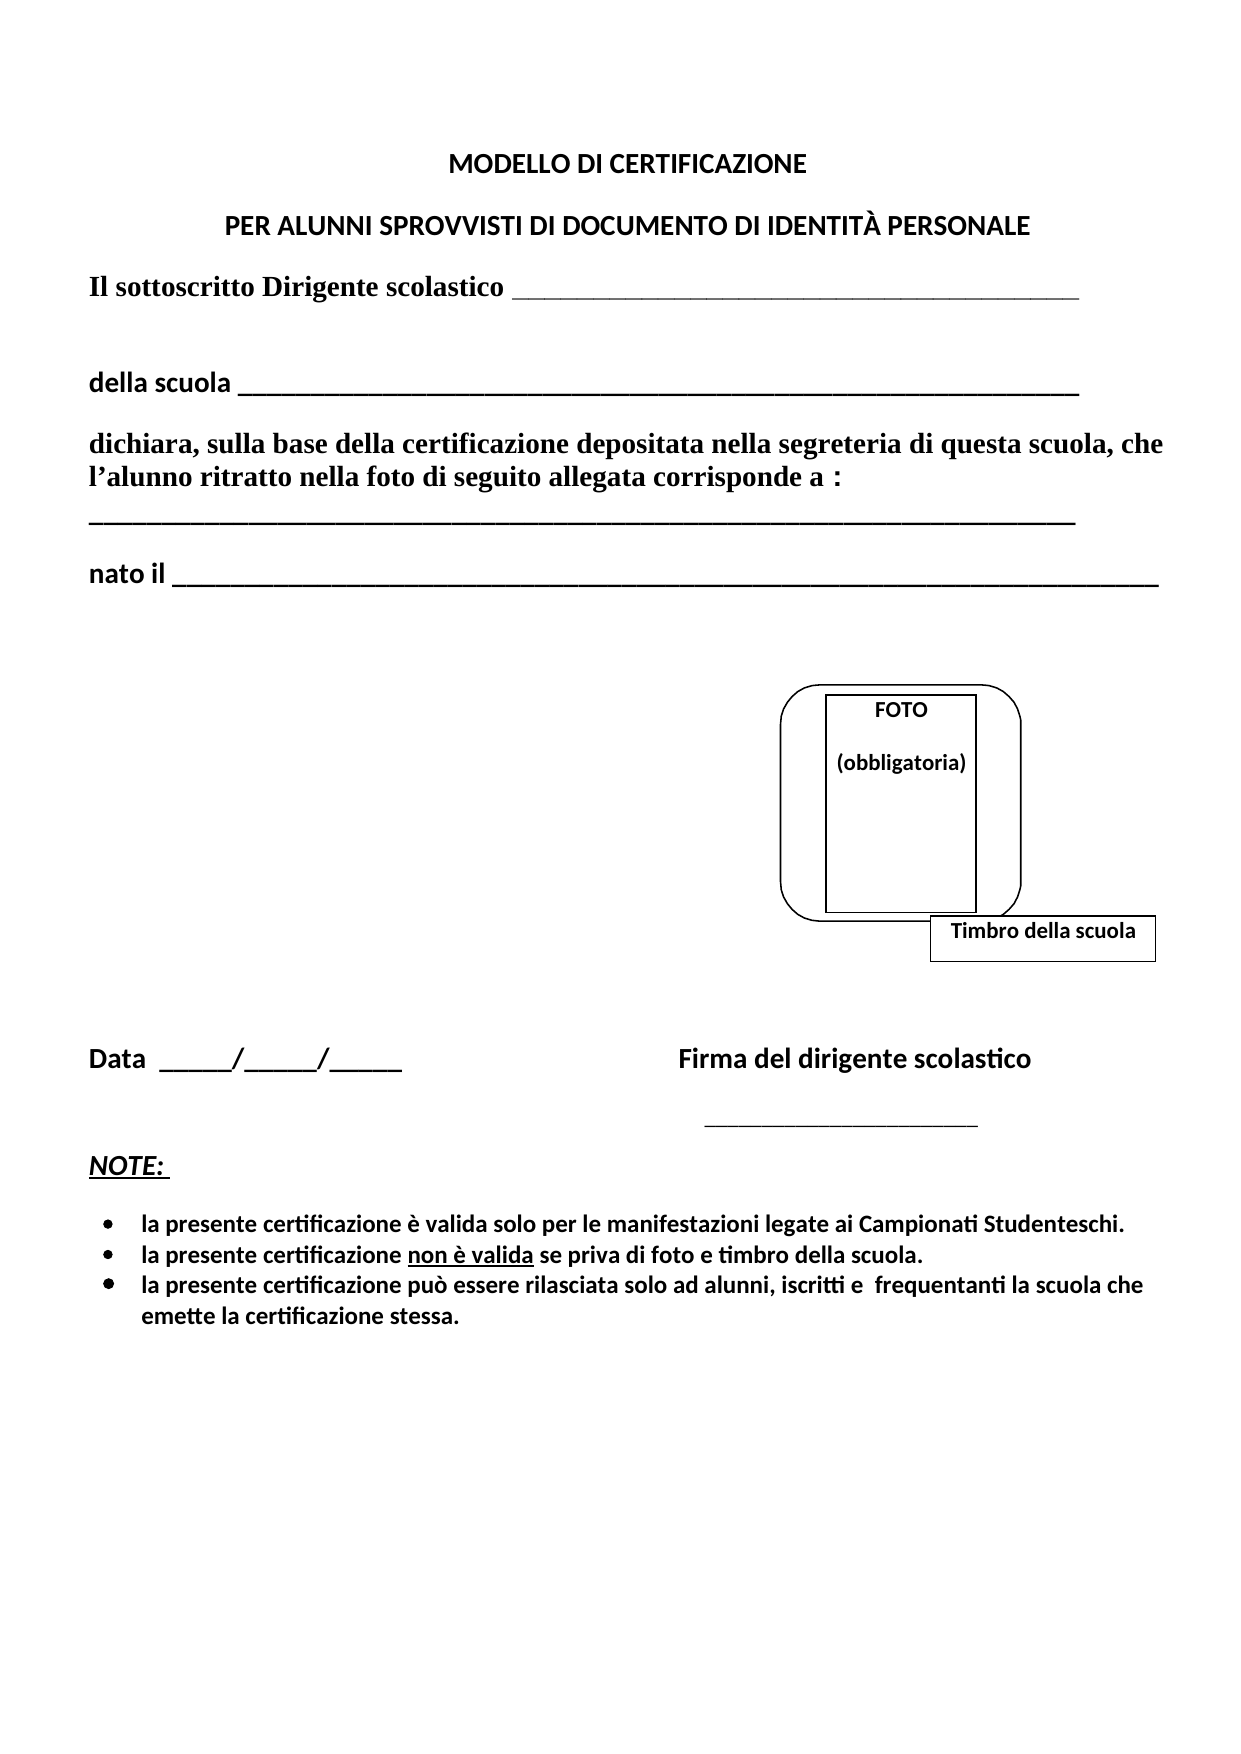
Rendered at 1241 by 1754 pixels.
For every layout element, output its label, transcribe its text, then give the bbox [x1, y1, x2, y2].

text MODELLO DI CERTIFICAZIONE [89, 145, 1167, 181]
text Data _____/_____/_____ Firma del dirigente scolastico [89, 1040, 1167, 1076]
text della scuola __________________________________________________________ [89, 364, 1167, 400]
list la presente certificazione può essere rilasciata solo ad alunni, iscritti e frequentanti la scuola che emette la certificazione stessa. [103, 1269, 1167, 1331]
text ____________________________________________________________________ [89, 493, 1167, 529]
title Il sottoscritto Dirigente scolastico ___________________________________ [89, 269, 1167, 302]
text NOTE: [89, 1147, 1167, 1182]
text nato il ____________________________________________________________________ [89, 555, 1167, 591]
text PER ALUNNI sprovvisti di documento di identità personale [89, 207, 1167, 243]
list la presente certificazione non è valida se priva di foto e timbro della scuola. [103, 1239, 1167, 1269]
title dichiara, sulla base della certificazione depositata nella segreteria di questa scuola, che l’alunno ritratto nella foto di seguito allegata corrisponde a : [89, 426, 1167, 493]
list la presente certificazione è valida solo per le manifestazioni legate ai Campionati Studenteschi. [103, 1208, 1167, 1239]
text ________________________ [118, 1102, 1167, 1130]
